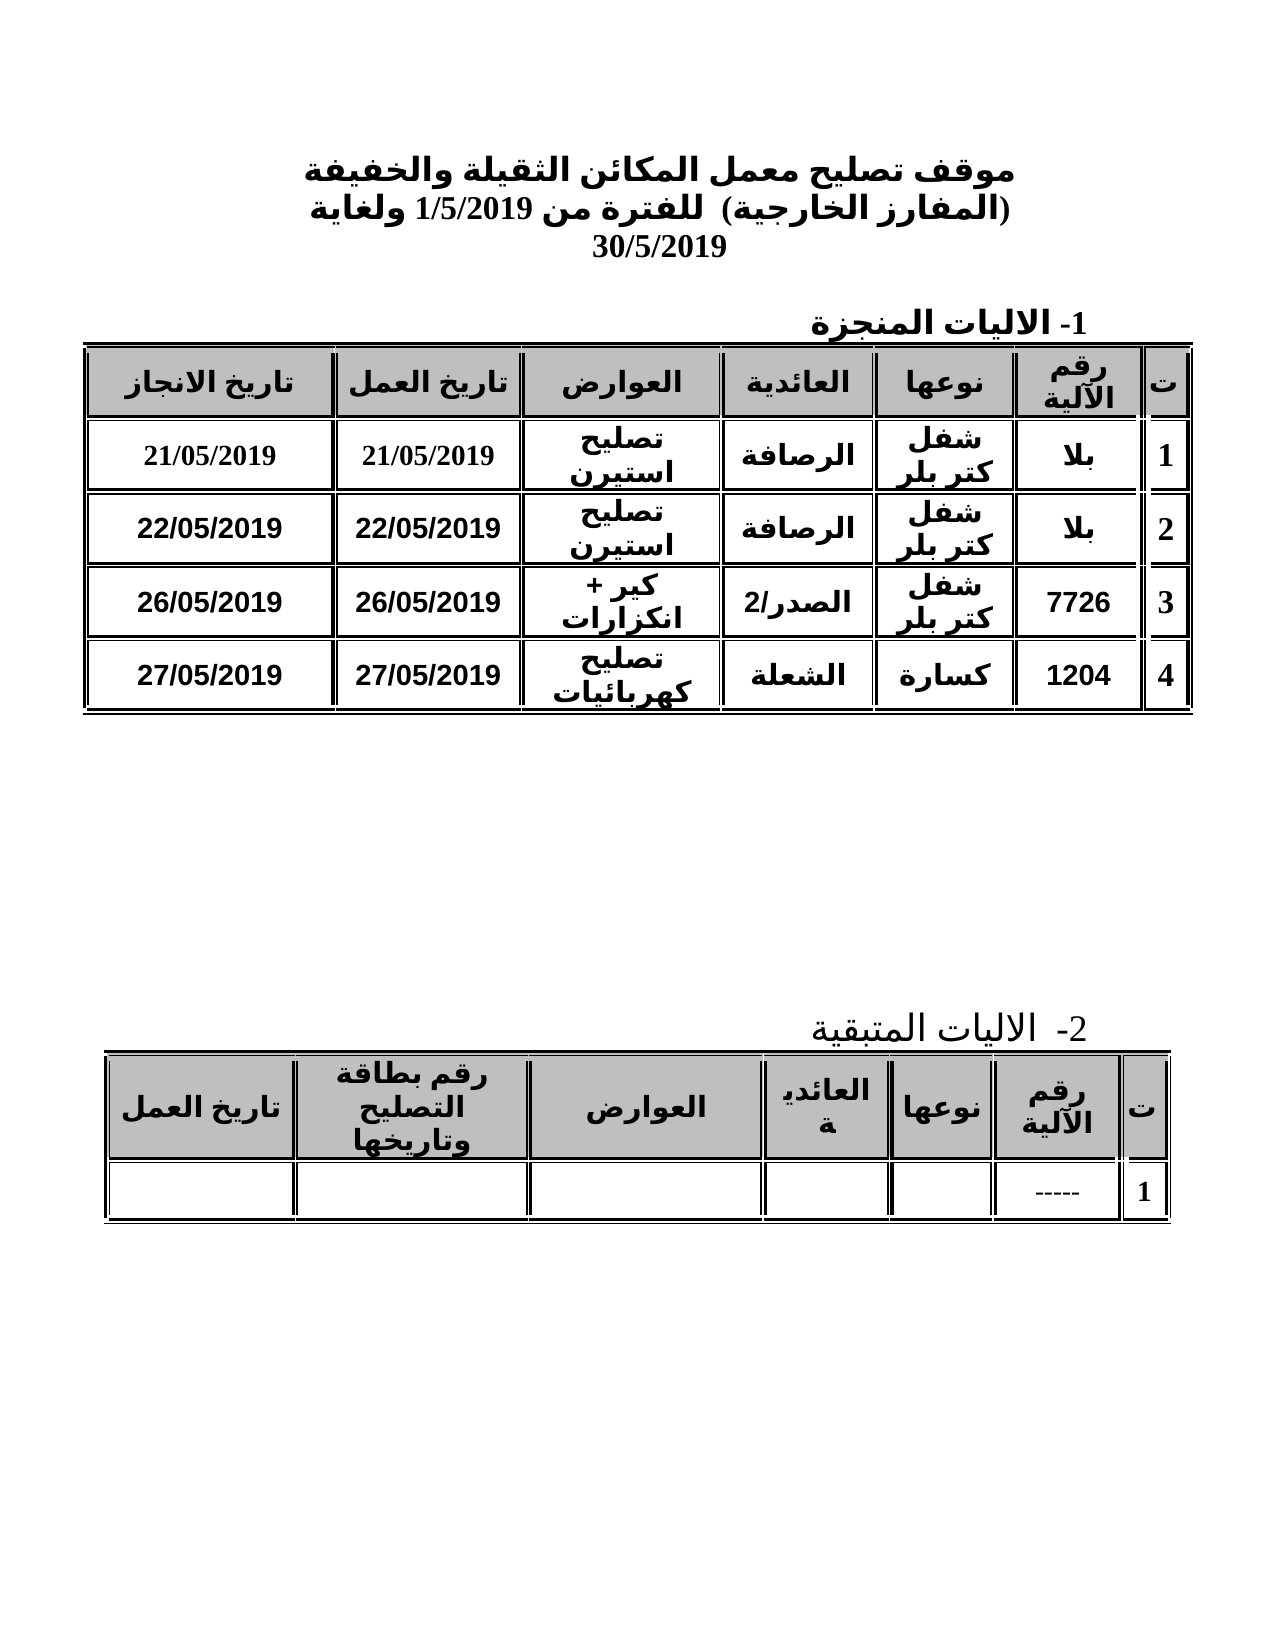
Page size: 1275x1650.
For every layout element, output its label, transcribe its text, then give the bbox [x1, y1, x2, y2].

table_cell شفل كتر بلر [878, 421, 1012, 488]
table_cell 26/05/2019 [89, 568, 331, 635]
table_cell تصليح كهربائيات [522, 635, 722, 708]
table_cell 21/05/2019 [338, 421, 519, 488]
table_cell 27/05/2019 [86, 635, 334, 708]
table_header ت [1146, 348, 1189, 415]
text موقف تصليح معمل المكائن الثقيلة والخفيفة (المفارز الخارجية) للفترة من 1/5/2019 ولغاية 30/5/2019 [232, 150, 1087, 265]
table_cell [107, 1157, 295, 1218]
table_cell شفل كتر بلر [878, 495, 1012, 562]
table_cell [764, 1157, 890, 1218]
table_cell 1 [1143, 415, 1189, 488]
table_header رقم الآلية [994, 1056, 1118, 1157]
table_cell شفل كتر بلر [878, 568, 1012, 635]
table_cell 27/05/2019 [335, 635, 522, 708]
table_header رقم بطاقة التصليح وتاريخها [295, 1053, 529, 1157]
table_cell 2 [1143, 488, 1189, 562]
table_header نوعها [890, 1053, 993, 1157]
table_header العوارض [522, 345, 722, 415]
table_header العائدية [764, 1053, 890, 1157]
table_cell كير + انكزارات [525, 568, 719, 635]
table_cell بلا [1015, 415, 1143, 488]
table_cell 21/05/2019 [89, 421, 331, 488]
table_cell [890, 1157, 993, 1218]
table_cell ----- [994, 1157, 1121, 1218]
table_header العائدية [722, 345, 875, 415]
table_cell تصليح استيرن [525, 495, 719, 562]
table_cell 4 [1143, 635, 1189, 708]
table_cell تصليح استيرن [525, 421, 719, 488]
table_header تاريخ العمل [335, 345, 522, 415]
table_header نوعها [875, 345, 1015, 415]
table_cell 22/05/2019 [89, 495, 331, 562]
table_cell كسارة [875, 635, 1015, 708]
table_cell 3 [1143, 562, 1189, 635]
table_header تاريخ العمل [107, 1053, 295, 1157]
table_cell 22/05/2019 [338, 495, 519, 562]
text 2- الاليات المتبقية [187, 1007, 1087, 1050]
table_cell 1204 [1015, 635, 1143, 708]
table_cell [529, 1157, 763, 1218]
text 1- الاليات المنجزة [232, 303, 1087, 342]
table_cell 1 [1121, 1157, 1168, 1218]
table_cell الشعلة [722, 635, 875, 708]
table_header ت [1124, 1056, 1168, 1157]
table_cell الرصافة [725, 421, 872, 488]
table_cell 7726 [1015, 562, 1143, 635]
table_cell الصدر/2 [725, 568, 872, 635]
table_cell بلا [1015, 488, 1143, 562]
table_cell 26/05/2019 [338, 568, 519, 635]
table_cell الرصافة [725, 495, 872, 562]
table_header تاريخ الانجاز [86, 345, 334, 415]
table_cell [295, 1157, 529, 1218]
table_header العوارض [529, 1053, 763, 1157]
table_header رقم الآلية [1015, 348, 1140, 415]
